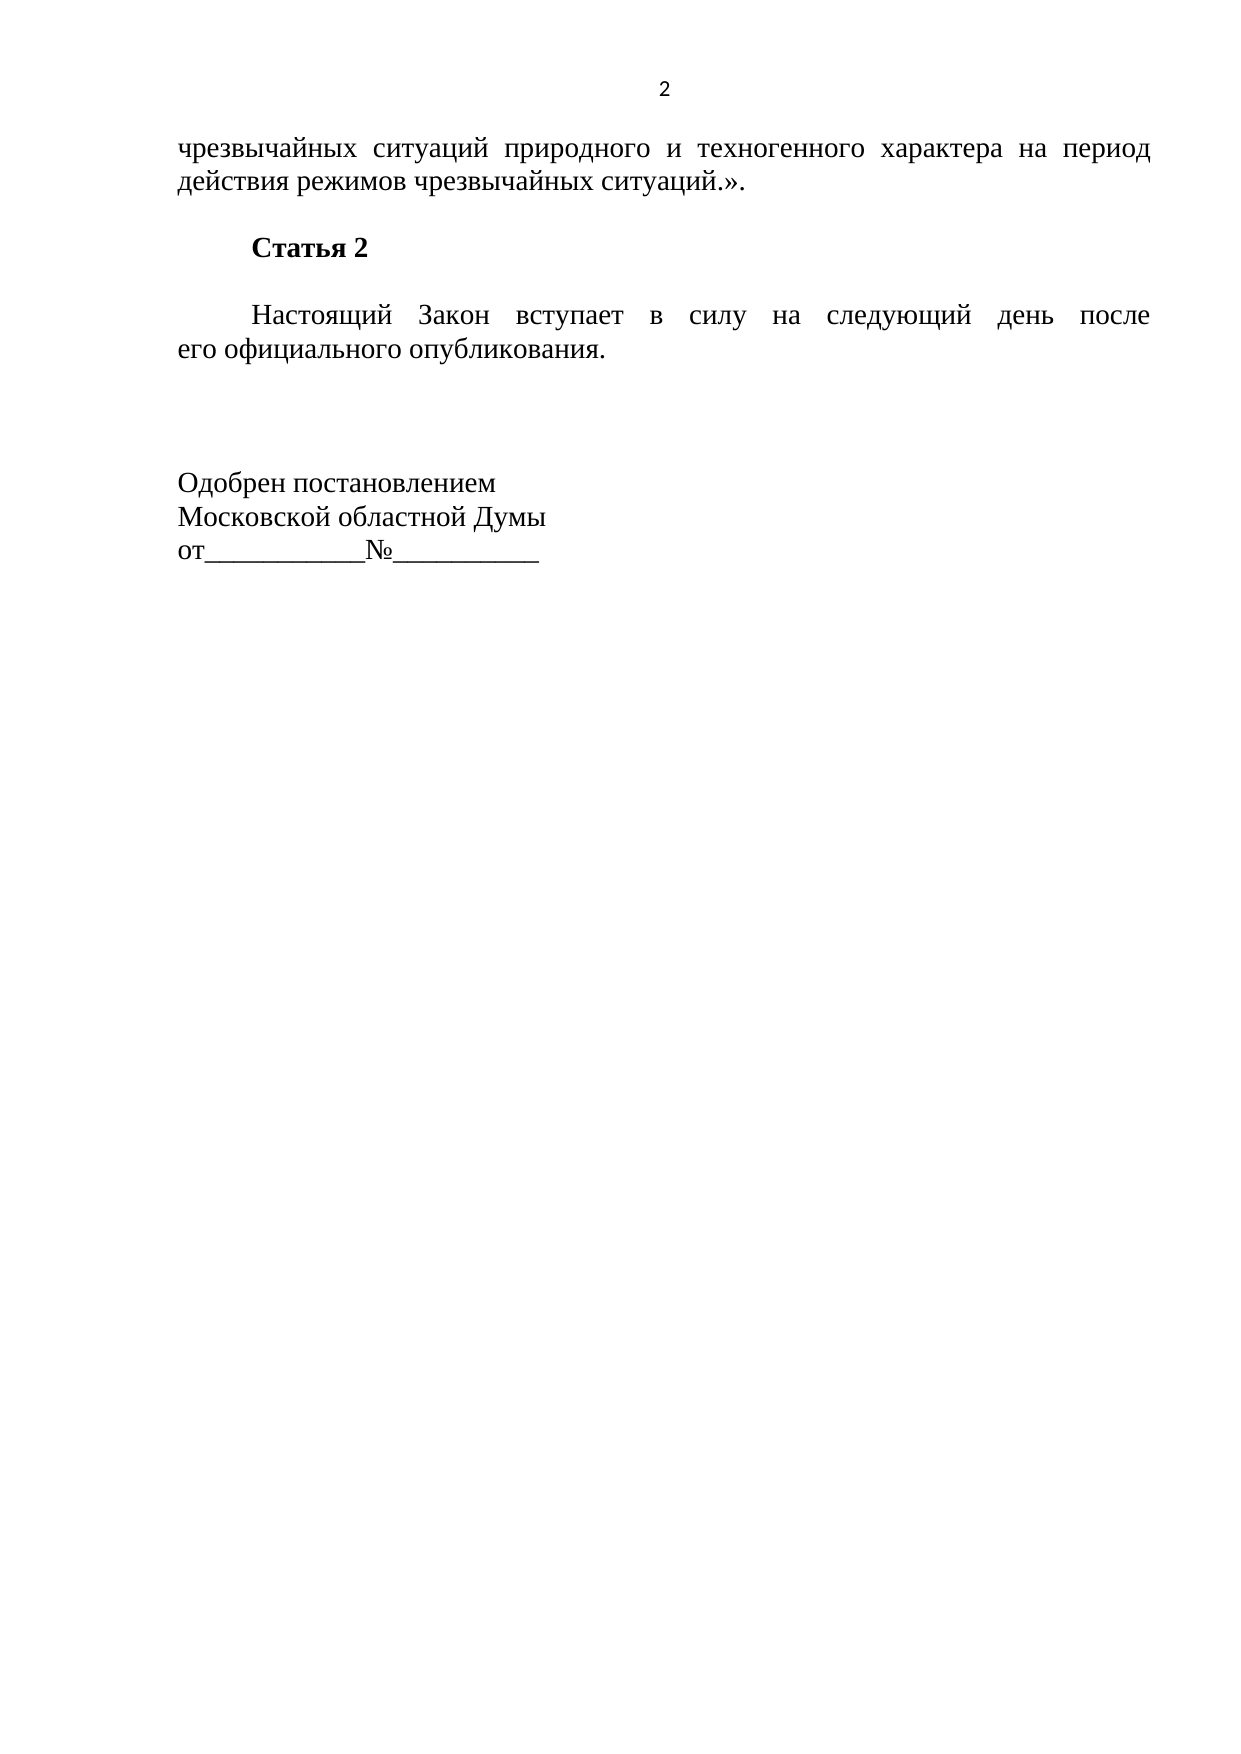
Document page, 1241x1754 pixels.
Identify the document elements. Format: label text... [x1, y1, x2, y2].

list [177, 130, 1152, 197]
text Одобрен постановлением [177, 465, 1152, 499]
text Статья 2 [177, 230, 1152, 264]
text от___________№__________ [177, 532, 1152, 566]
text Настоящий Закон вступает в силу на следующий день после его официального опубликования. [177, 297, 1152, 364]
text Московской областной Думы [177, 499, 1152, 532]
